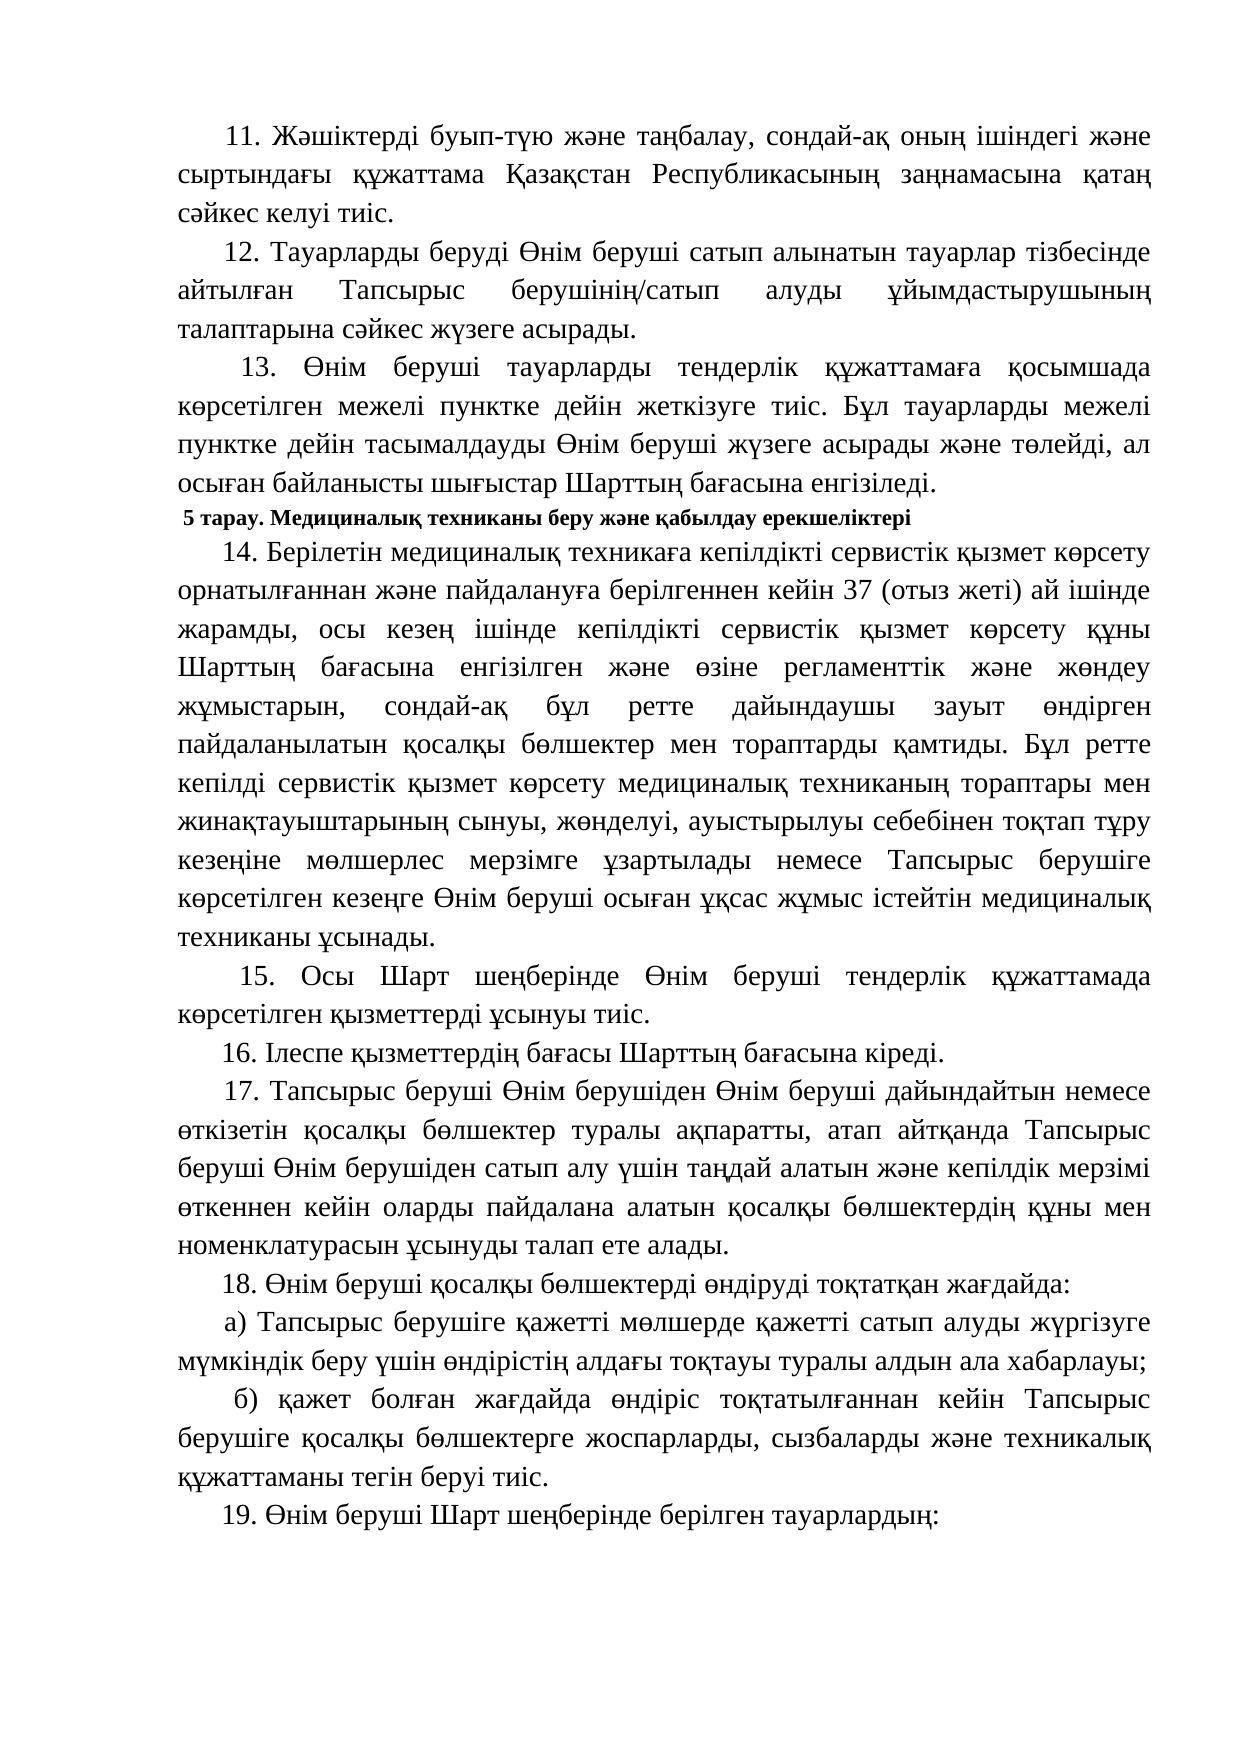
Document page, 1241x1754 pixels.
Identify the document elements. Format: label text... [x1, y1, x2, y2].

text 14. Берілетін медициналық техникаға кепілдікті сервистік қызмет көрсету орнатылғаннан және пайдалануға берілгеннен кейін 37 (отыз жеті) ай ішінде жарамды, осы кезең ішінде кепілдікті сервистік қызмет көрсету құны Шарттың бағасына енгізілген және өзіне регламенттік және жөндеу жұмыстарын, сондай-ақ бұл ретте дайындаушы зауыт өндірген пайдаланылатын қосалқы бөлшектер мен тораптарды қамтиды. Бұл ретте кепілді сервистік қызмет көрсету медициналық техниканың тораптары мен жинақтауыштарының сынуы, жөнделуі, ауыстырылуы себебінен тоқтап тұру кезеңіне мөлшерлес мерзімге ұзартылады немесе Тапсырыс берушіге көрсетілген кезеңге Өнім беруші осыған ұқсас жұмыс істейтін медициналық техниканы ұсынады. [177, 534, 1152, 953]
text 12. Тауарларды беруді Өнім беруші сатып алынатын тауарлар тізбесінде айтылған Тапсырыс берушінің/сатып алуды ұйымдастырушының талаптарына сәйкес жүзеге асырады. [177, 234, 1152, 344]
text 13. Өнім беруші тауарларды тендерлік құжаттамаға қосымшада көрсетілген межелі пунктке дейін жеткізуге тиіс. Бұл тауарларды межелі пунктке дейін тасымалдауды Өнім беруші жүзеге асырады және төлейді, ал осыған байланысты шығыстар Шарттың бағасына енгізіледі. [177, 349, 1152, 498]
text 17. Тапсырыс беруші Өнім берушіден Өнім беруші дайындайтын немесе өткізетін қосалқы бөлшектер туралы ақпаратты, атап айтқанда Тапсырыс беруші Өнім берушіден сатып алу үшін таңдай алатын және кепілдік мерзімі өткеннен кейін оларды пайдалана алатын қосалқы бөлшектердің құны мен номенклатурасын ұсынуды талап ете алады. [177, 1073, 1152, 1261]
text 16. Ілеспе қызметтердің бағасы Шарттың бағасына кіреді. [177, 1035, 1152, 1068]
text 19. Өнім беруші Шарт шеңберінде берілген тауарлардың: [177, 1497, 1152, 1531]
text б) қажет болған жағдайда өндіріс тоқтатылғаннан кейін Тапсырыс берушіге қосалқы бөлшектерге жоспарларды, сызбаларды және техникалық құжаттаманы тегін беруі тиіс. [177, 1382, 1152, 1492]
text 5 тарау. Медициналық техниканы беру және қабылдау ерекшеліктері [177, 503, 1152, 530]
text 11. Жәшіктерді буып-түю және таңбалау, сондай-ақ оның ішіндегі және сыртындағы құжаттама Қазақстан Республикасының заңнамасына қатаң сәйкес келуі тиіс. [177, 118, 1152, 229]
text 18. Өнім беруші қосалқы бөлшектерді өндіруді тоқтатқан жағдайда: [177, 1266, 1152, 1299]
text а) Тапсырыс берушіге қажетті мөлшерде қажетті сатып алуды жүргізуге мүмкіндік беру үшін өндірістің алдағы тоқтауы туралы алдын ала хабарлауы; [177, 1304, 1152, 1377]
text 15. Осы Шарт шеңберінде Өнім беруші тендерлік құжаттамада көрсетілген қызметтерді ұсынуы тиіс. [177, 958, 1152, 1030]
